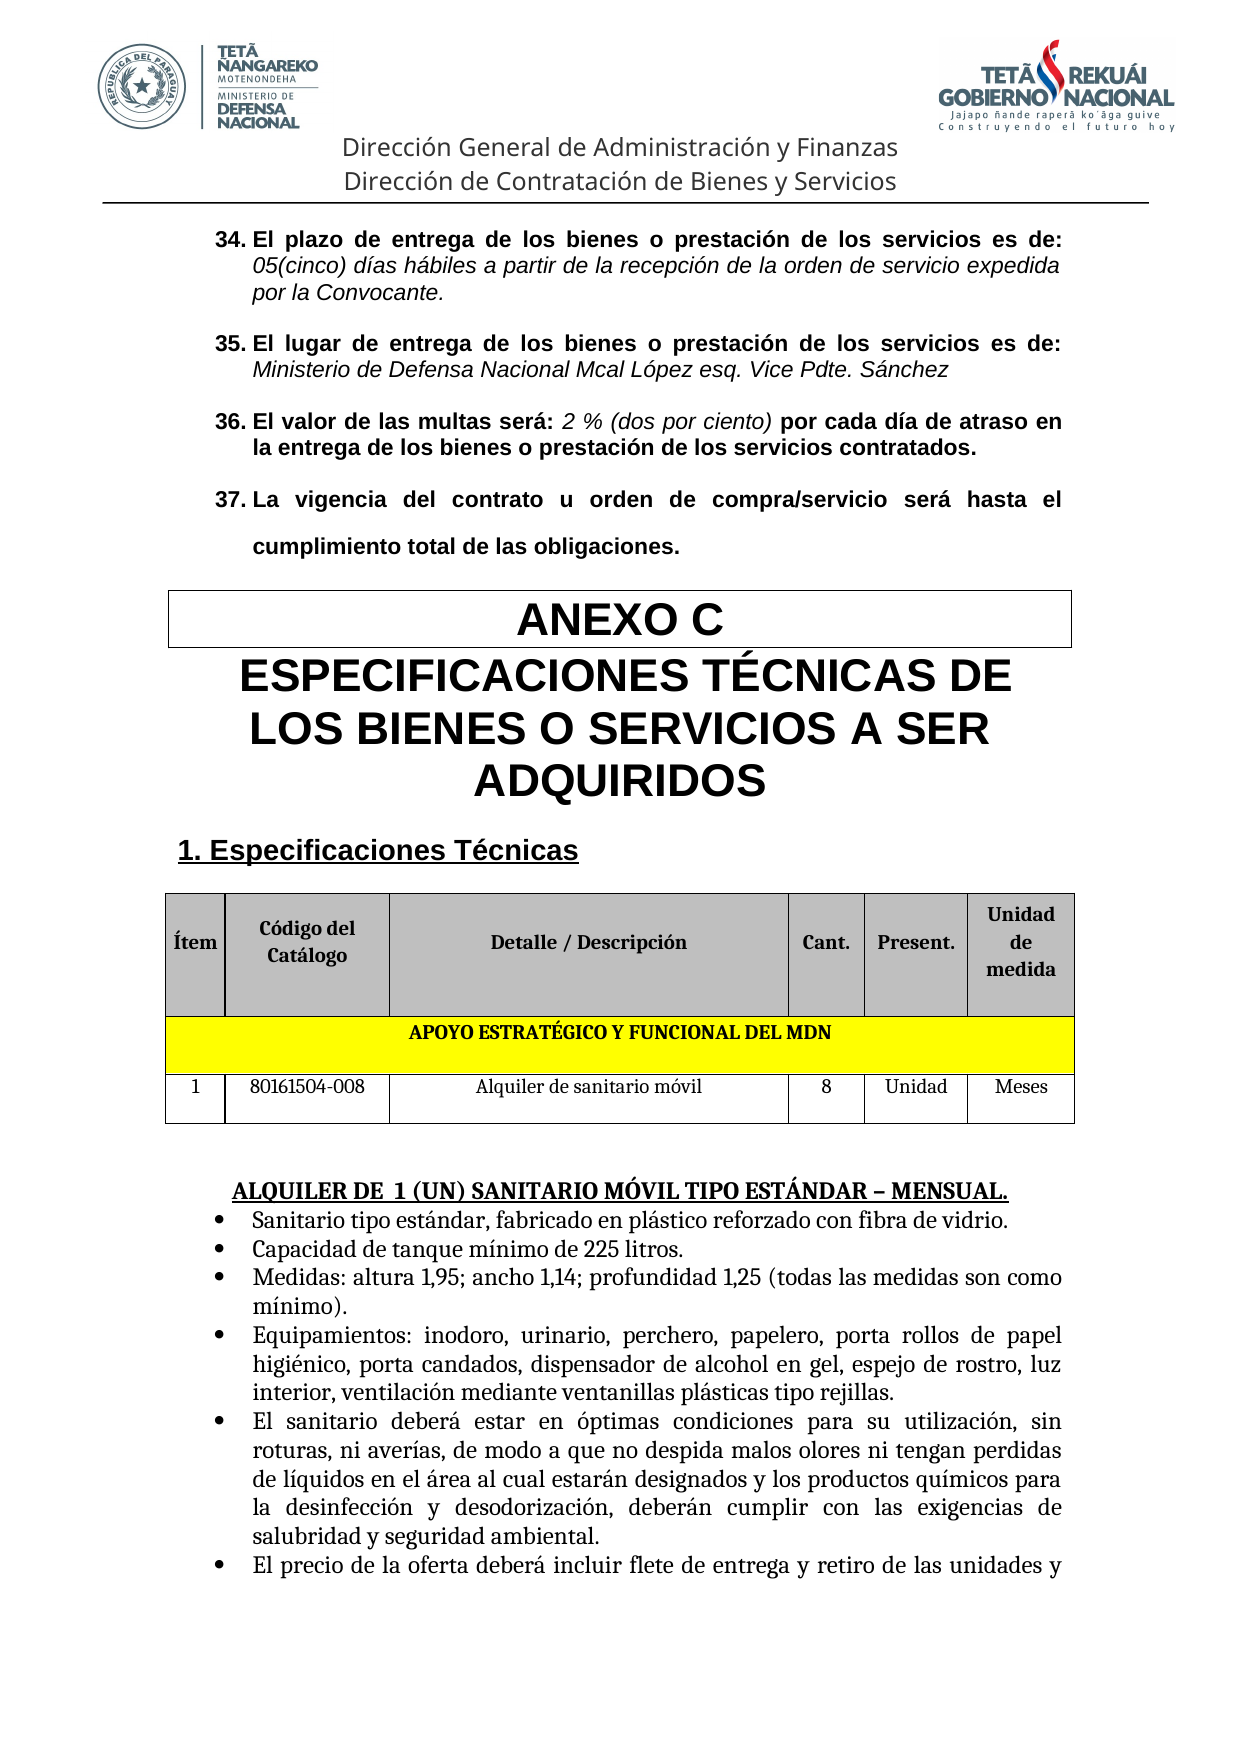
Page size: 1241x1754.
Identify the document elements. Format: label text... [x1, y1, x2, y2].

table_cell APOYO ESTRATÉGICO Y FUNCIONAL DEL MDN [166, 1017, 1074, 1073]
list El lugar de entrega de los bienes o prestación de los servicios es de: Ministerio de Defensa Nacional Mcal López esq. Vice Pdte. Sánchez [215, 330, 1063, 383]
list El valor de las multas será: 2 % (dos por ciento) por cada día de atraso en la entrega de los bienes o prestación de los servicios contratados. [215, 408, 1063, 461]
list Sanitario tipo estándar, fabricado en plástico reforzado con fibra de vidrio. [215, 1206, 1063, 1234]
list El plazo de entrega de los bienes o prestación de los servicios es de: 05(cinco) días hábiles a partir de la recepción de la orden de servicio expedida por la Convocante. [215, 226, 1063, 305]
table_cell 1 [166, 1075, 224, 1123]
table_header Código del Catálogo [226, 894, 389, 1016]
picture [85, 31, 334, 133]
table_header Cant. [789, 894, 864, 1016]
table_header Ítem [166, 894, 224, 1016]
table_cell 8 [789, 1075, 864, 1123]
table_header Unidad de medida [968, 894, 1074, 1016]
table_header Present. [865, 894, 967, 1016]
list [215, 1551, 1063, 1579]
list La vigencia del contrato u orden de compra/servicio será hasta el cumplimiento total de las obligaciones. [215, 486, 1063, 564]
list Medidas: altura 1,95; ancho 1,14; profundidad 1,25 (todas las medidas son como mínimo). [215, 1263, 1063, 1321]
picture [938, 37, 1177, 133]
text ESPECIFICACIONES TÉCNICAS DE LOS BIENES O SERVICIOS A SER ADQUIRIDOS [177, 648, 1063, 807]
text ANEXO C [169, 591, 1071, 647]
text 1. Especificaciones Técnicas [177, 833, 1063, 867]
list Capacidad de tanque mínimo de 225 litros. [215, 1234, 1063, 1263]
table_cell Meses [968, 1075, 1074, 1123]
table_cell Alquiler de sanitario móvil [390, 1075, 788, 1123]
table_cell 80161504-008 [226, 1075, 389, 1123]
table_header Detalle / Descripción [390, 894, 788, 1016]
text ALQUILER DE 1 (UN) SANITARIO MÓVIL TIPO ESTÁNDAR – MENSUAL. [177, 1177, 1063, 1206]
table_cell Unidad [865, 1075, 967, 1123]
list El sanitario deberá estar en óptimas condiciones para su utilización, sin roturas, ni averías, de modo a que no despida malos olores ni tengan perdidas de líquidos en el área al cual estarán designados y los productos químicos para la desinfección y desodorización, deberán cumplir con las exigencias de salubridad y seguridad ambiental. [215, 1407, 1063, 1551]
list Equipamientos: inodoro, urinario, perchero, papelero, porta rollos de papel higiénico, porta candados, dispensador de alcohol en gel, espejo de rostro, luz interior, ventilación mediante ventanillas plásticas tipo rejillas. [215, 1321, 1063, 1407]
